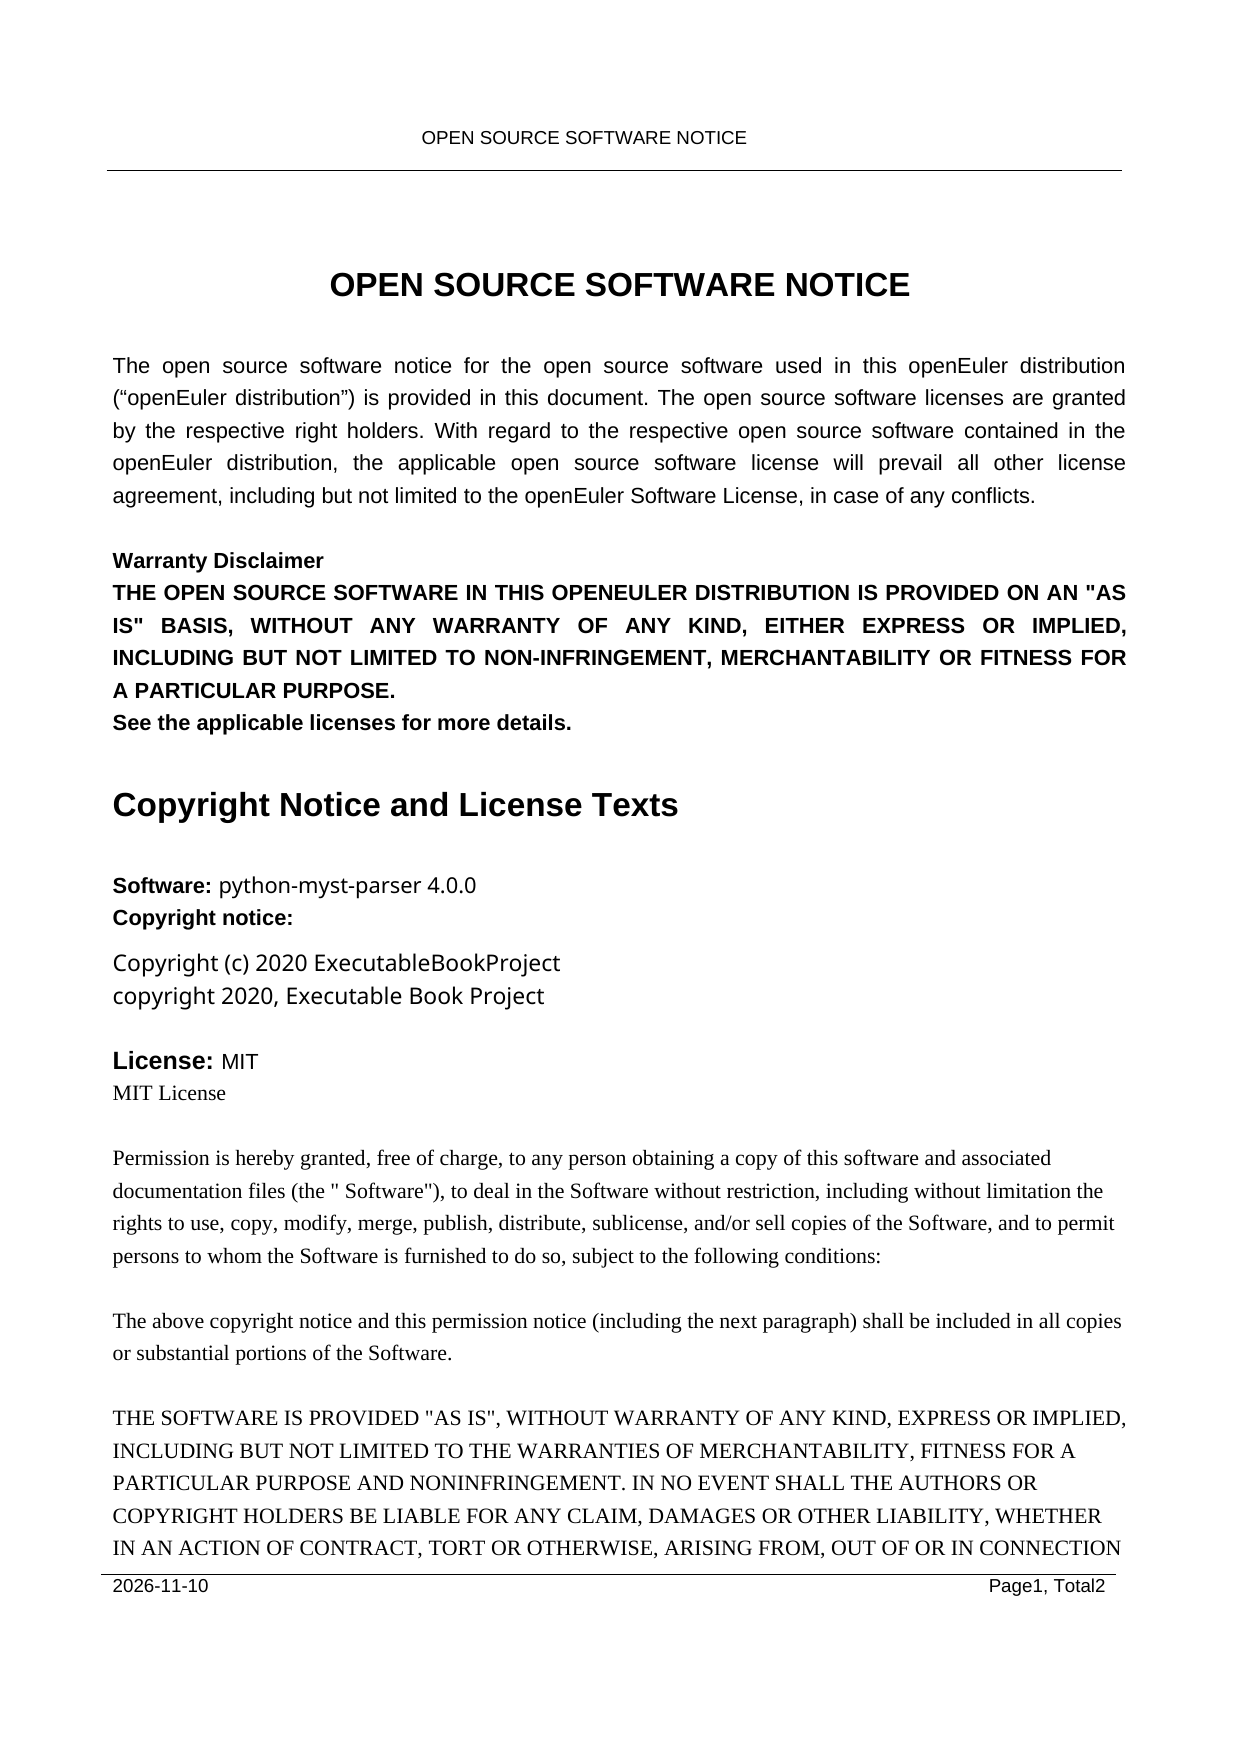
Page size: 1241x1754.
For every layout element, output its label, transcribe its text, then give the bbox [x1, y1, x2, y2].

text THE OPEN SOURCE SOFTWARE IN THIS OPENEULER DISTRIBUTION IS PROVIDED ON AN "AS IS" BASIS, WITHOUT ANY WARRANTY OF ANY KIND, EITHER EXPRESS OR IMPLIED, INCLUDING BUT NOT LIMITED TO NON-INFRINGEMENT, MERCHANTABILITY OR FITNESS FOR A PARTICULAR PURPOSE. See the applicable licenses for more details. [112, 576, 1128, 739]
text Copyright Notice and License Texts [112, 771, 1128, 836]
title Software: python-myst-parser 4.0.0 [112, 869, 1128, 901]
text Warranty Disclaimer [112, 544, 1128, 576]
text License: MIT [112, 1044, 1128, 1077]
text Copyright notice: [112, 901, 1128, 934]
text Copyright (c) 2020 ExecutableBookProject copyright 2020, Executable Book Project [112, 947, 1128, 1044]
text The open source software notice for the open source software used in this openEuler distribution (“openEuler distribution”) is provided in this document. The open source software licenses are granted by the respective right holders. With regard to the respective open source software contained in the openEuler distribution, the applicable open source software license will prevail all other license agreement, including but not limited to the openEuler Software License, in case of any conflicts. [112, 349, 1128, 511]
text OPEN SOURCE SOFTWARE NOTICE [112, 251, 1128, 316]
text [112, 1077, 1128, 1564]
